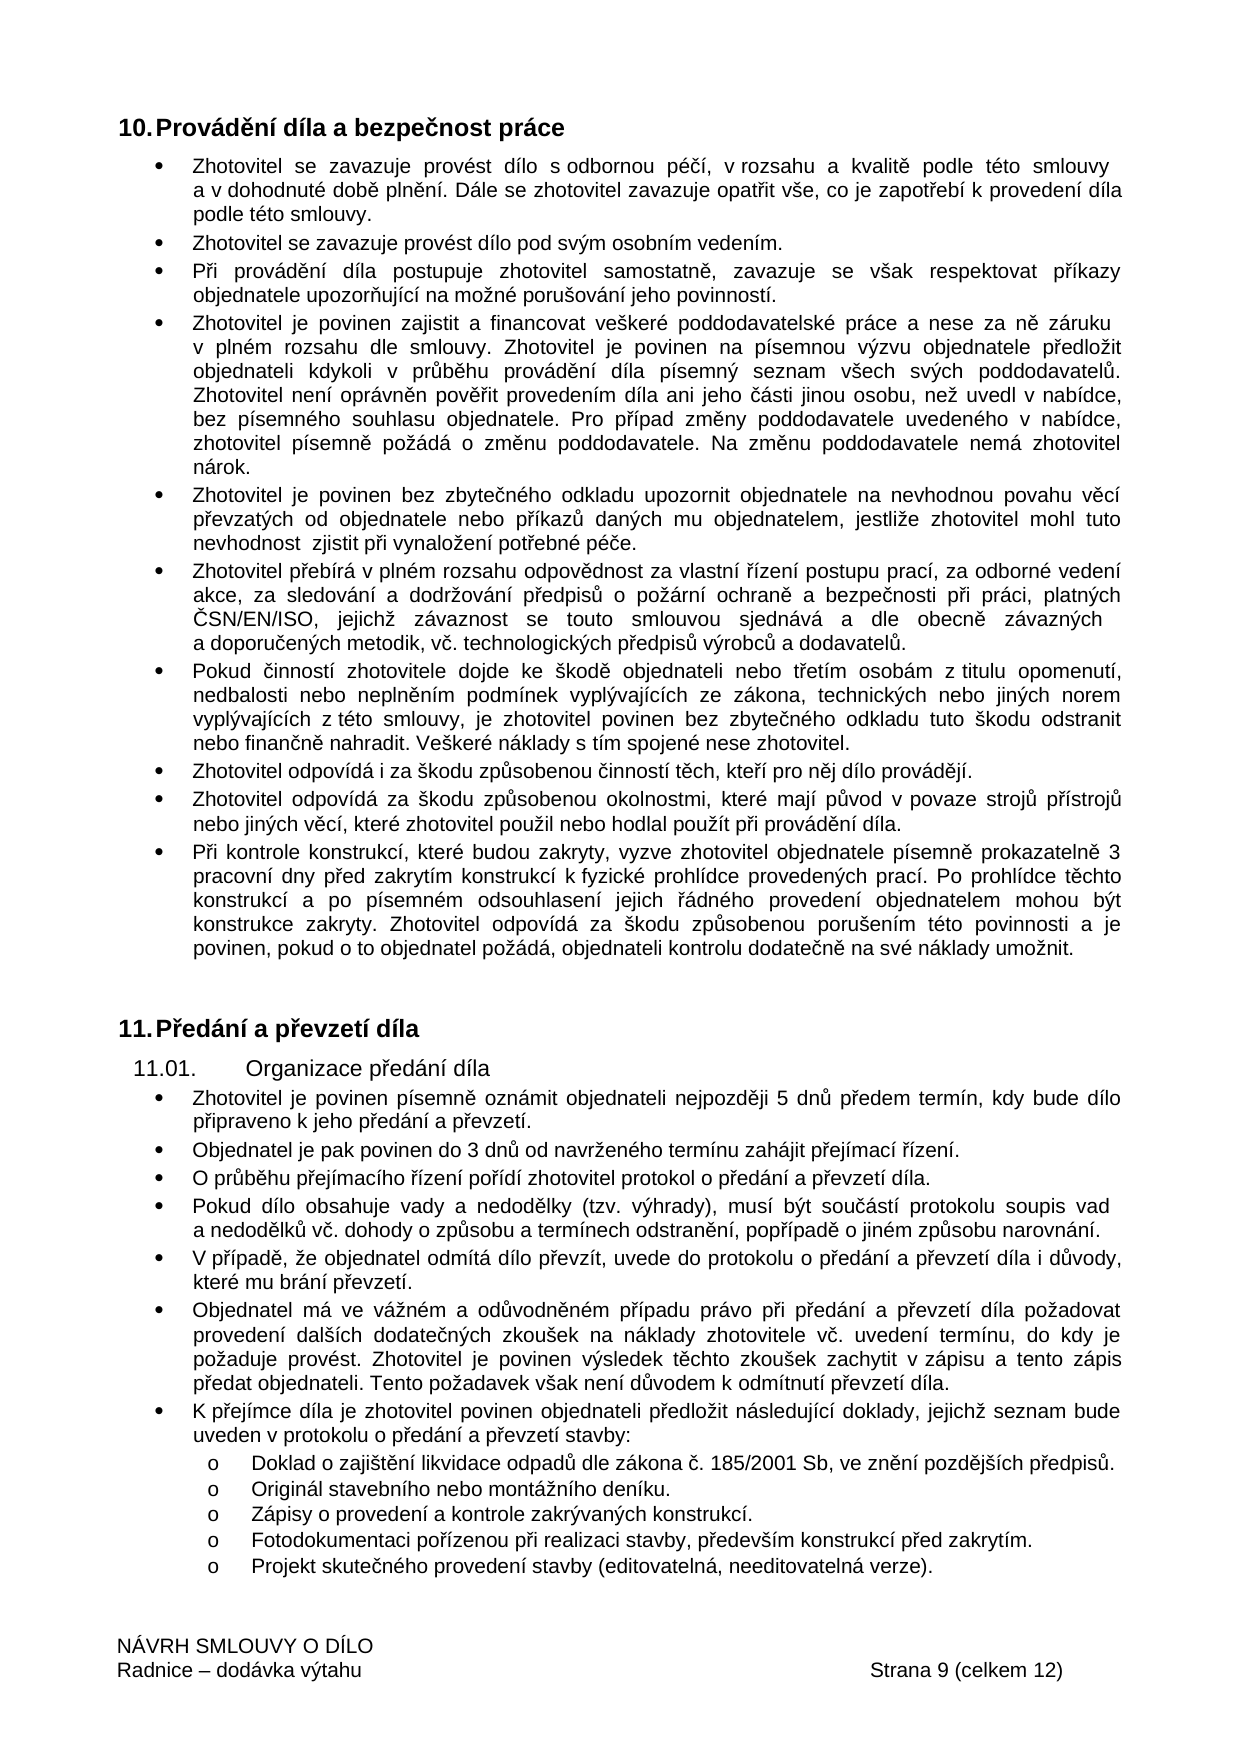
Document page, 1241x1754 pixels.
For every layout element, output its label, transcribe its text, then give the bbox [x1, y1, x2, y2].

text Při provádění díla postupuje zhotovitel samostatně, zavazuje se však respektovat příkazy objednatele upozorňující na možné porušování jeho povinností. [155, 258, 1122, 307]
text Zhotovitel se zavazuje provést dílo pod svým osobním vedením. [155, 230, 1122, 254]
text Při kontrole konstrukcí, které budou zakryty, vyzve zhotovitel objednatele písemně prokazatelně 3 pracovní dny před zakrytím konstrukcí k fyzické prohlídce provedených prací. Po prohlídce těchto konstrukcí a po písemném odsouhlasení jejich řádného provedení objednatelem mohou být konstrukce zakryty. Zhotovitel odpovídá za škodu způsobenou porušením této povinnosti a je povinen, pokud o to objednatel požádá, objednateli kontrolu dodatečně na své náklady umožnit. [155, 839, 1122, 959]
text Zhotovitel odpovídá za škodu způsobenou okolnostmi, které mají původ v povaze strojů přístrojů nebo jiných věcí, které zhotovitel použil nebo hodlal použít při provádění díla. [155, 787, 1122, 835]
text Doklad o zajištění likvidace odpadů dle zákona č. 185/2001 Sb, ve znění pozdějších předpisů. [207, 1451, 1122, 1476]
text Pokud dílo obsahuje vady a nedodělky (tzv. výhrady), musí být součástí protokolu soupis vad a nedodělků vč. dohody o způsobu a termínech odstranění, popřípadě o jiném způsobu narovnání. [155, 1194, 1122, 1242]
text Zhotovitel je povinen zajistit a financovat veškeré poddodavatelské práce a nese za ně záruku v plném rozsahu dle smlouvy. Zhotovitel je povinen na písemnou výzvu objednatele předložit objednateli kdykoli v průběhu provádění díla písemný seznam všech svých poddodavatelů. Zhotovitel není oprávněn pověřit provedením díla ani jeho části jinou osobu, než uvedl v nabídce, bez písemného souhlasu objednatele. Pro případ změny poddodavatele uvedeného v nabídce, zhotovitel písemně požádá o změnu poddodavatele. Na změnu poddodavatele nemá zhotovitel nárok. [155, 311, 1122, 478]
subtitle Předání a převzetí díla [118, 1013, 1122, 1042]
text Zhotovitel je povinen písemně oznámit objednateli nejpozději 5 dnů předem termín, kdy bude dílo připraveno k jeho předání a převzetí. [155, 1085, 1122, 1133]
text Fotodokumentaci pořízenou při realizaci stavby, především konstrukcí před zakrytím. [207, 1528, 1122, 1554]
text Originál stavebního nebo montážního deníku. [207, 1476, 1122, 1502]
text Zhotovitel přebírá v plném rozsahu odpovědnost za vlastní řízení postupu prací, za odborné vedení akce, za sledování a dodržování předpisů o požární ochraně a bezpečnosti při práci, platných ČSN/EN/ISO, jejichž závaznost se touto smlouvou sjednává a dle obecně závazných a doporučených metodik, vč. technologických předpisů výrobců a dodavatelů. [155, 559, 1122, 655]
text Zhotovitel je povinen bez zbytečného odkladu upozornit objednatele na nevhodnou povahu věcí převzatých od objednatele nebo příkazů daných mu objednatelem, jestliže zhotovitel mohl tuto nevhodnost zjistit při vynaložení potřebné péče. [155, 483, 1122, 555]
text Objednatel má ve vážném a odůvodněném případu právo při předání a převzetí díla požadovat provedení dalších dodatečných zkoušek na náklady zhotovitele vč. uvedení termínu, do kdy je požaduje provést. Zhotovitel je povinen výsledek těchto zkoušek zachytit v zápisu a tento zápis předat objednateli. Tento požadavek však není důvodem k odmítnutí převzetí díla. [155, 1298, 1122, 1394]
subtitle Organizace předání díla [133, 1055, 1122, 1081]
text Zhotovitel se zavazuje provést dílo s odbornou péčí, v rozsahu a kvalitě podle této smlouvy a v dohodnuté době plnění. Dále se zhotovitel zavazuje opatřit vše, co je zapotřebí k provedení díla podle této smlouvy. [155, 154, 1122, 226]
text O průběhu přejímacího řízení pořídí zhotovitel protokol o předání a převzetí díla. [155, 1166, 1122, 1190]
subtitle Provádění díla a bezpečnost práce [118, 113, 1122, 142]
text Objednatel je pak povinen do 3 dnů od navrženého termínu zahájit přejímací řízení. [155, 1137, 1122, 1162]
text Projekt skutečného provedení stavby (editovatelná, needitovatelná verze). [207, 1554, 1122, 1580]
text Zápisy o provedení a kontrole zakrývaných konstrukcí. [207, 1502, 1122, 1528]
text Pokud činností zhotovitele dojde ke škodě objednateli nebo třetím osobám z titulu opomenutí, nedbalosti nebo neplněním podmínek vyplývajících ze zákona, technických nebo jiných norem vyplývajících z této smlouvy, je zhotovitel povinen bez zbytečného odkladu tuto škodu odstranit nebo finančně nahradit. Veškeré náklady s tím spojené nese zhotovitel. [155, 659, 1122, 755]
text Zhotovitel odpovídá i za škodu způsobenou činností těch, kteří pro něj dílo provádějí. [155, 759, 1122, 783]
text V případě, že objednatel odmítá dílo převzít, uvede do protokolu o předání a převzetí díla i důvody, které mu brání převzetí. [155, 1246, 1122, 1294]
text K přejímce díla je zhotovitel povinen objednateli předložit následující doklady, jejichž seznam bude uveden v protokolu o předání a převzetí stavby: [155, 1398, 1122, 1446]
